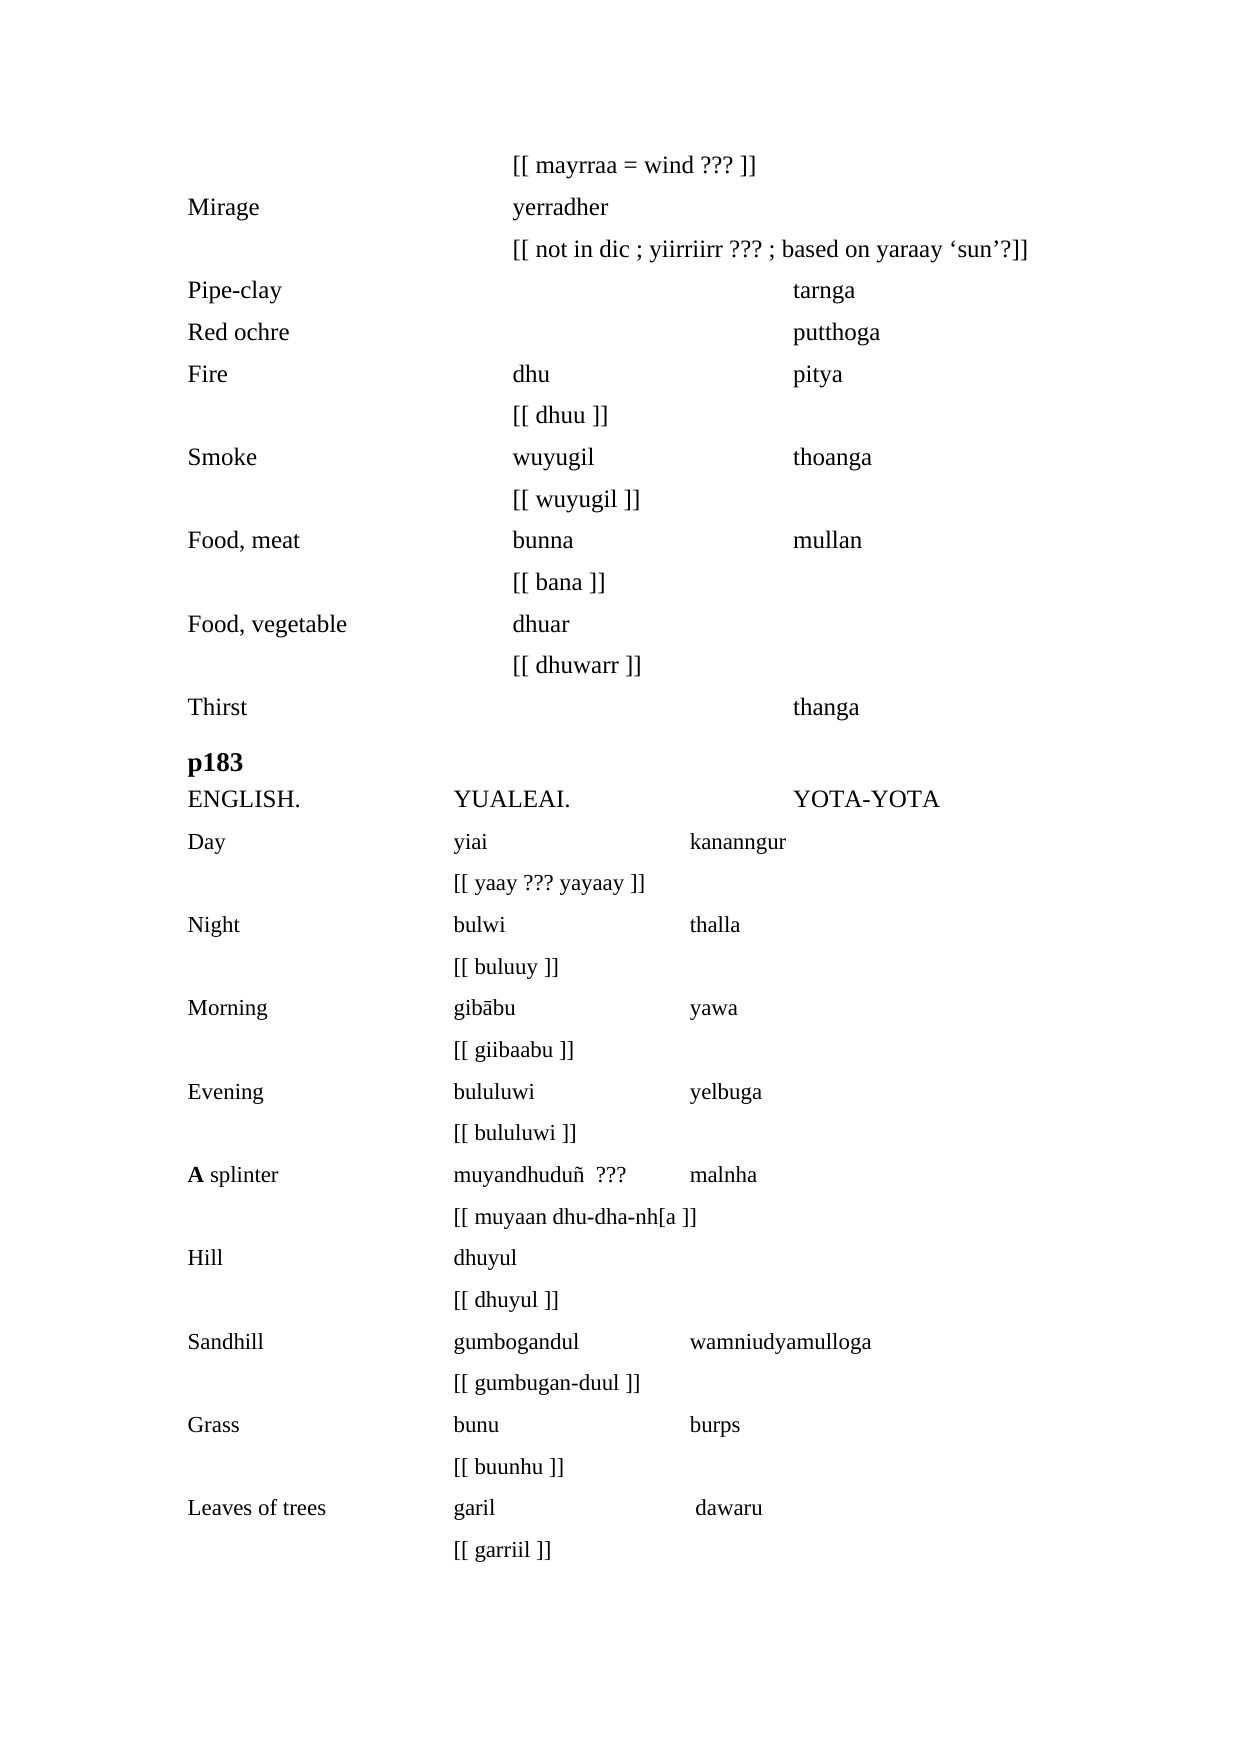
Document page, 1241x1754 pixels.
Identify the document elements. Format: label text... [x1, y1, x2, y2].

text [[ dhuyul ]] [187, 1283, 1053, 1312]
text Night bulwi thalla [187, 908, 1053, 937]
text [[ mayrraa = wind ??? ]] [187, 150, 1053, 179]
text [[ dhuwarr ]] [187, 650, 1053, 679]
text Leaves of trees garil dawaru [187, 1492, 1053, 1521]
text [[ bana ]] [187, 567, 1053, 596]
text [[ gumbugan-duul ]] [187, 1367, 1053, 1396]
text [[ garriil ]] [187, 1533, 1053, 1562]
text Food, vegetable dhuar [187, 608, 1053, 637]
text Grass bunu burps [187, 1408, 1053, 1437]
text [[ bululuwi ]] [187, 1117, 1053, 1146]
text Day yiai kananngur [187, 825, 1053, 854]
text [[ not in dic ; yiirriirr ??? ; based on yaraay ‘sun’?]] [187, 233, 1053, 262]
text [[ giibaabu ]] [187, 1033, 1053, 1062]
text [[ dhuu ]] [187, 400, 1053, 429]
text Red ochre putthoga [187, 317, 1053, 346]
text Evening bululuwi yelbuga [187, 1075, 1053, 1104]
text [[ muyaan dhu-dha-nh[a ]] [187, 1200, 1053, 1229]
text Hill dhuyul [187, 1242, 1053, 1271]
text Sandhill gumbogandul wamniudyamulloga [187, 1325, 1053, 1354]
text [[ wuyugil ]] [187, 483, 1053, 512]
text Thirst thanga [187, 692, 1053, 721]
text Fire dhu pitya [187, 358, 1053, 387]
text [[ yaay ??? yayaay ]] [187, 867, 1053, 896]
text Morning gibābu yawa [187, 992, 1053, 1021]
text A splinter muyandhuduñ ??? malnha [187, 1158, 1053, 1187]
text ENGLISH. YUALEAI. YOTA-YOTA [187, 783, 1053, 812]
text Smoke wuyugil thoanga [187, 442, 1053, 471]
text [[ buunhu ]] [187, 1450, 1053, 1479]
text [[ buluuy ]] [187, 950, 1053, 979]
text Food, meat bunna mullan [187, 525, 1053, 554]
text Mirage yerradher [187, 192, 1053, 221]
text Pipe-clay tarnga [187, 275, 1053, 304]
subtitle p183 [187, 746, 1053, 777]
